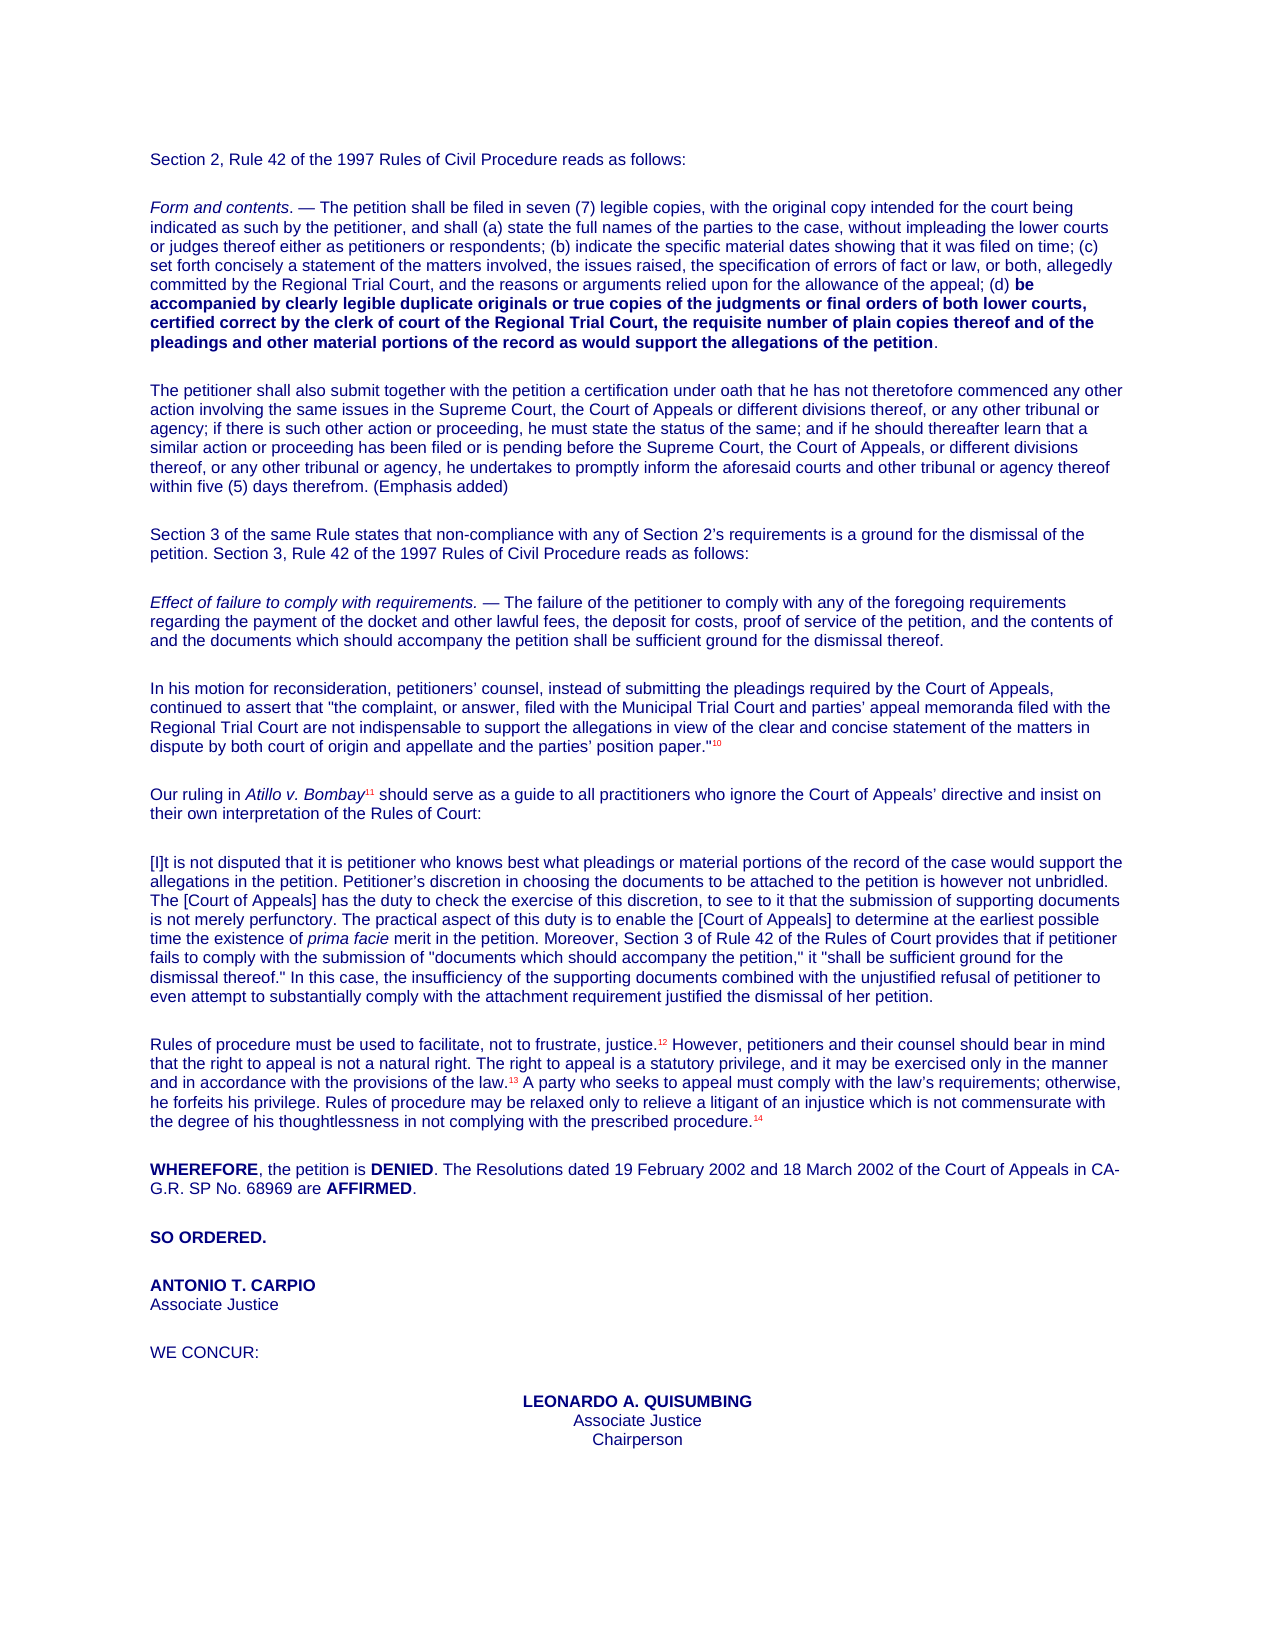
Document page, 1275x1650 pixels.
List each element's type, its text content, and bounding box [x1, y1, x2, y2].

text ANTONIO T. CARPIO Associate Justice [150, 1276, 1125, 1314]
text Rules of procedure must be used to facilitate, not to frustrate, justice.12 However, petitioners and their counsel should bear in mind that the right to appeal is not a natural right. The right to appeal is a statutory privilege, and it may be exercised only in the manner and in accordance with the provisions of the law.13 A party who seeks to appeal must comply with the law’s requirements; otherwise, he forfeits his privilege. Rules of procedure may be relaxed only to relieve a litigant of an injustice which is not commensurate with the degree of his thoughtlessness in not complying with the prescribed procedure.14 [150, 1035, 1125, 1131]
text Section 3 of the same Rule states that non-compliance with any of Section 2’s requirements is a ground for the dismissal of the petition. Section 3, Rule 42 of the 1997 Rules of Civil Procedure reads as follows: [150, 525, 1125, 563]
text WHEREFORE, the petition is DENIED. The Resolutions dated 19 February 2002 and 18 March 2002 of the Court of Appeals in CA-G.R. SP No. 68969 are AFFIRMED. [150, 1160, 1125, 1198]
text SO ORDERED. [150, 1227, 1125, 1247]
text Form and contents. — The petition shall be filed in seven (7) legible copies, with the original copy intended for the court being indicated as such by the petitioner, and shall (a) state the full names of the parties to the case, without impleading the lower courts or judges thereof either as petitioners or respondents; (b) indicate the specific material dates showing that it was filed on time; (c) set forth concisely a statement of the matters involved, the issues raised, the specification of errors of fact or law, or both, allegedly committed by the Regional Trial Court, and the reasons or arguments relied upon for the allowance of the appeal; (d) be accompanied by clearly legible duplicate originals or true copies of the judgments or final orders of both lower courts, certified correct by the clerk of court of the Regional Trial Court, the requisite number of plain copies thereof and of the pleadings and other material portions of the record as would support the allegations of the petition. [150, 198, 1125, 352]
text Our ruling in Atillo v. Bombay11 should serve as a guide to all practitioners who ignore the Court of Appeals’ directive and insist on their own interpretation of the Rules of Court: [150, 785, 1125, 823]
text LEONARDO A. QUISUMBING Associate Justice Chairperson [150, 1392, 1125, 1449]
text Effect of failure to comply with requirements. — The failure of the petitioner to comply with any of the foregoing requirements regarding the payment of the docket and other lawful fees, the deposit for costs, proof of service of the petition, and the contents of and the documents which should accompany the petition shall be sufficient ground for the dismissal thereof. [150, 592, 1125, 650]
text The petitioner shall also submit together with the petition a certification under oath that he has not theretofore commenced any other action involving the same issues in the Supreme Court, the Court of Appeals or different divisions thereof, or any other tribunal or agency; if there is such other action or proceeding, he must state the status of the same; and if he should thereafter learn that a similar action or proceeding has been filed or is pending before the Supreme Court, the Court of Appeals, or different divisions thereof, or any other tribunal or agency, he undertakes to promptly inform the aforesaid courts and other tribunal or agency thereof within five (5) days therefrom. (Emphasis added) [150, 381, 1125, 496]
text In his motion for reconsideration, petitioners’ counsel, instead of submitting the pleadings required by the Court of Appeals, continued to assert that "the complaint, or answer, filed with the Municipal Trial Court and parties’ appeal memoranda filed with the Regional Trial Court are not indispensable to support the allegations in view of the clear and concise statement of the matters in dispute by both court of origin and appellate and the parties’ position paper."10 [150, 679, 1125, 756]
text WE CONCUR: [150, 1343, 1125, 1362]
text [I]t is not disputed that it is petitioner who knows best what pleadings or material portions of the record of the case would support the allegations in the petition. Petitioner’s discretion in choosing the documents to be attached to the petition is however not unbridled. The [Court of Appeals] has the duty to check the exercise of this discretion, to see to it that the submission of supporting documents is not merely perfunctory. The practical aspect of this duty is to enable the [Court of Appeals] to determine at the earliest possible time the existence of prima facie merit in the petition. Moreover, Section 3 of Rule 42 of the Rules of Court provides that if petitioner fails to comply with the submission of "documents which should accompany the petition," it "shall be sufficient ground for the dismissal thereof." In this case, the insufficiency of the supporting documents combined with the unjustified refusal of petitioner to even attempt to substantially comply with the attachment requirement justified the dismissal of her petition. [150, 852, 1125, 1006]
text Section 2, Rule 42 of the 1997 Rules of Civil Procedure reads as follows: [150, 150, 1125, 169]
